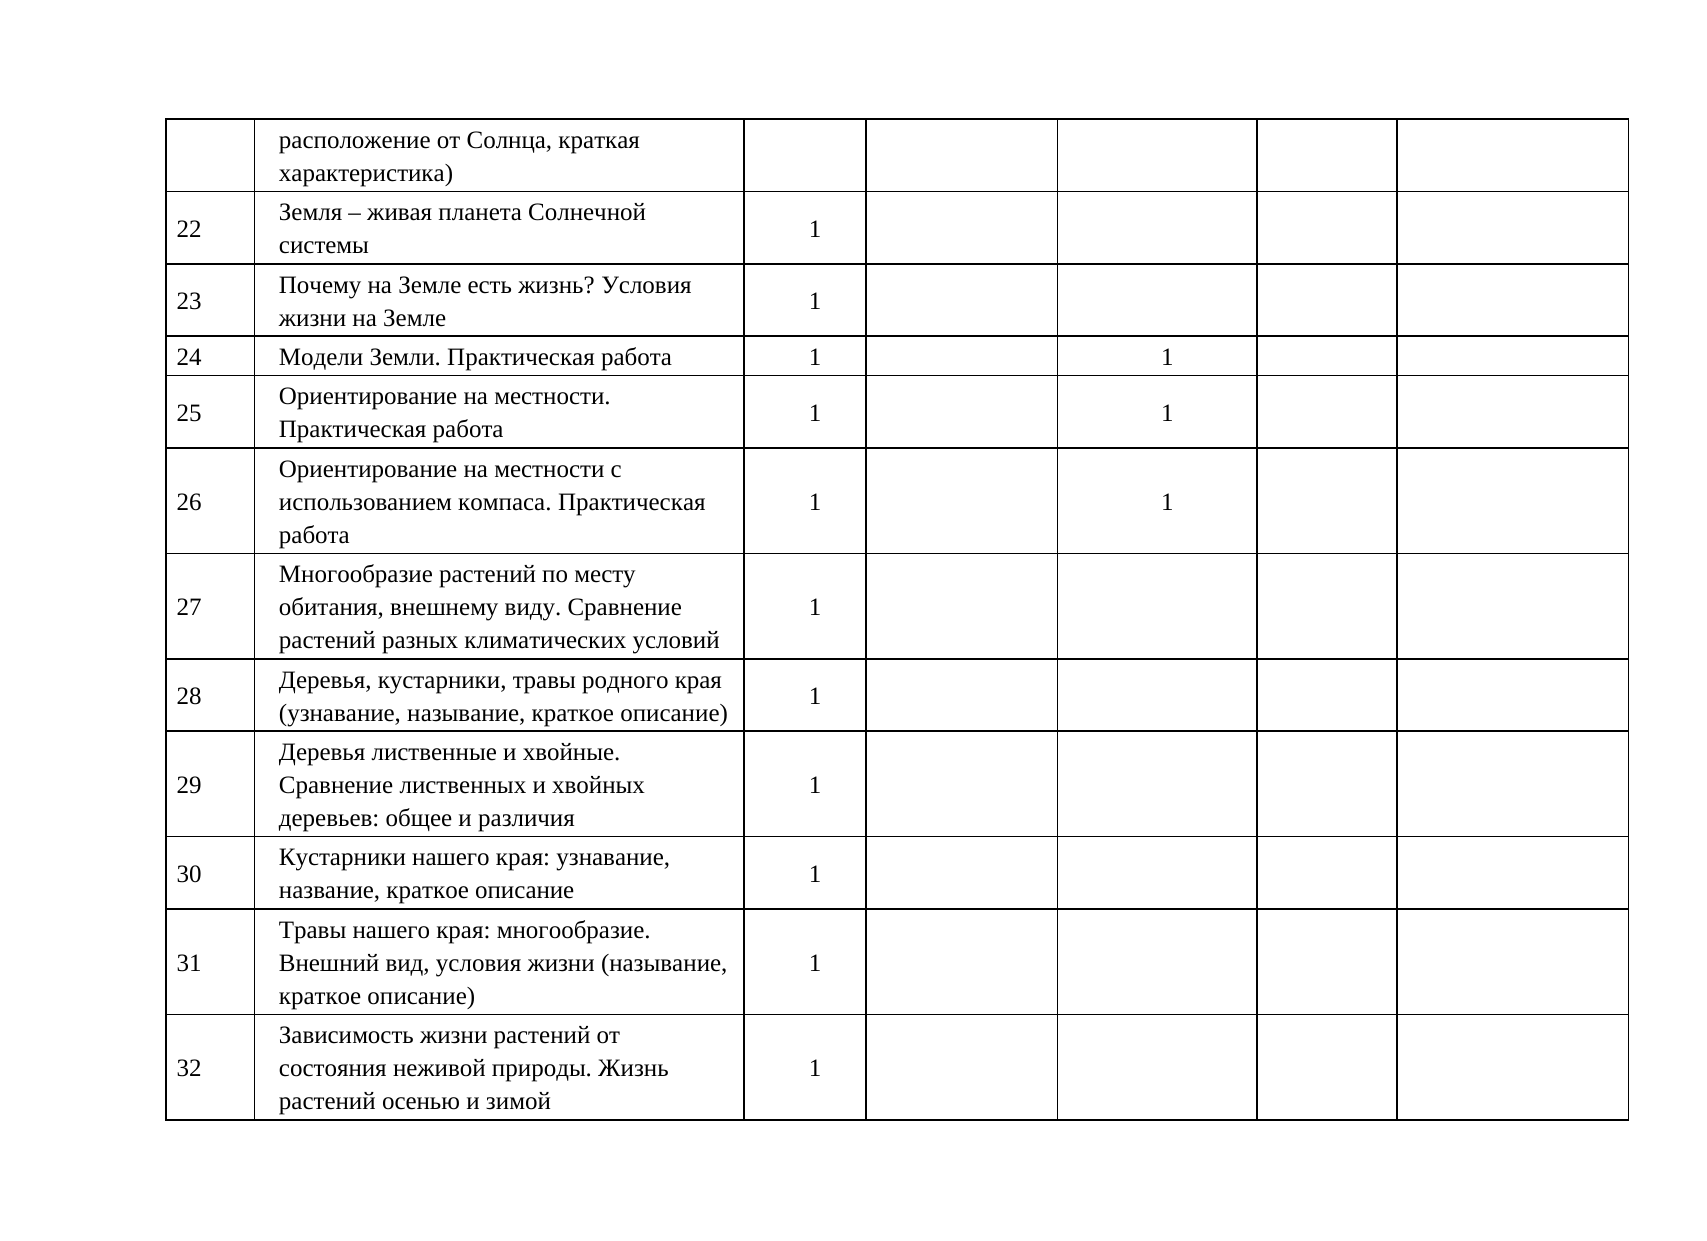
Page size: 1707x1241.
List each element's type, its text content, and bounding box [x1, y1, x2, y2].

table_cell [1398, 1015, 1628, 1119]
table_cell [867, 337, 1057, 375]
table_cell 1 [1058, 337, 1256, 375]
table_cell [867, 376, 1057, 447]
table_cell [1058, 732, 1256, 836]
table_cell Деревья лиственные и хвойные. Сравнение лиственных и хвойных деревьев: общее и различия [255, 732, 743, 836]
table_cell [1058, 554, 1256, 658]
table_cell Травы нашего края: многообразие. Внешний вид, условия жизни (называние, краткое описание) [255, 910, 743, 1013]
table_cell [1258, 732, 1396, 836]
table_cell [867, 660, 1057, 730]
table_cell Деревья, кустарники, травы родного края (узнавание, называние, краткое описание) [255, 660, 743, 730]
table_cell 1 [745, 449, 865, 552]
table_cell 1 [745, 120, 865, 191]
table_cell 1 [1058, 449, 1256, 552]
table_cell [1258, 265, 1396, 335]
table_cell [1398, 120, 1628, 191]
table_cell [1398, 192, 1628, 263]
table_cell [1398, 554, 1628, 658]
table_cell [1398, 660, 1628, 730]
table_cell [1398, 732, 1628, 836]
table_cell 21 [167, 120, 254, 191]
table_cell 1 [745, 837, 865, 908]
table_cell Зависимость жизни растений от состояния неживой природы. Жизнь растений осенью и зимой [255, 1015, 743, 1119]
table_cell [867, 910, 1057, 1013]
table_cell [1058, 192, 1256, 263]
table_cell Почему на Земле есть жизнь? Условия жизни на Земле [255, 265, 743, 335]
table_cell [1398, 837, 1628, 908]
table_cell 1 [745, 376, 865, 447]
table_cell [1258, 337, 1396, 375]
table_cell [1258, 192, 1396, 263]
table_cell [1058, 660, 1256, 730]
table_cell [1398, 910, 1628, 1013]
table_cell 1 [745, 660, 865, 730]
table_cell [1398, 449, 1628, 552]
table_cell [1258, 449, 1396, 552]
table_cell [1058, 120, 1256, 191]
table_cell [1258, 837, 1396, 908]
table_cell Модели Земли. Практическая работа [255, 337, 743, 375]
table_cell [867, 120, 1057, 191]
table_cell [1258, 910, 1396, 1013]
table_cell 30 [167, 837, 254, 908]
table_cell [867, 192, 1057, 263]
table_cell 1 [1058, 376, 1256, 447]
table_cell [1058, 837, 1256, 908]
table_cell Ориентирование на местности с использованием компаса. Практическая работа [255, 449, 743, 552]
table_cell [1398, 337, 1628, 375]
table_cell Многообразие растений по месту обитания, внешнему виду. Сравнение растений разных климатических условий [255, 554, 743, 658]
table_cell 28 [167, 660, 254, 730]
table_cell [1258, 376, 1396, 447]
table_cell [867, 554, 1057, 658]
table_cell [1058, 1015, 1256, 1119]
table_cell 1 [745, 337, 865, 375]
table_cell 1 [745, 265, 865, 335]
table_cell 29 [167, 732, 254, 836]
table_cell 31 [167, 910, 254, 1013]
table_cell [255, 120, 743, 191]
table_cell Ориентирование на местности. Практическая работа [255, 376, 743, 447]
table_cell 24 [167, 337, 254, 375]
table_cell 26 [167, 449, 254, 552]
table_cell Кустарники нашего края: узнавание, название, краткое описание [255, 837, 743, 908]
table_cell 25 [167, 376, 254, 447]
table_cell [867, 837, 1057, 908]
table_cell 32 [167, 1015, 254, 1119]
table_cell [867, 732, 1057, 836]
table_cell [1398, 376, 1628, 447]
table_cell 1 [745, 910, 865, 1013]
table_cell [867, 265, 1057, 335]
table_cell 27 [167, 554, 254, 658]
table_cell [1058, 910, 1256, 1013]
table_cell 1 [745, 554, 865, 658]
table_cell 23 [167, 265, 254, 335]
table_cell [867, 1015, 1057, 1119]
table_cell [1258, 554, 1396, 658]
table_cell [1258, 660, 1396, 730]
table_cell [1058, 265, 1256, 335]
table_cell 1 [745, 732, 865, 836]
table_cell [1258, 1015, 1396, 1119]
table_cell [867, 449, 1057, 552]
table_cell [1258, 120, 1396, 191]
table_cell Земля – живая планета Солнечной системы [255, 192, 743, 263]
table_cell 22 [167, 192, 254, 263]
table_cell 1 [745, 1015, 865, 1119]
table_cell 1 [745, 192, 865, 263]
table_cell [1398, 265, 1628, 335]
